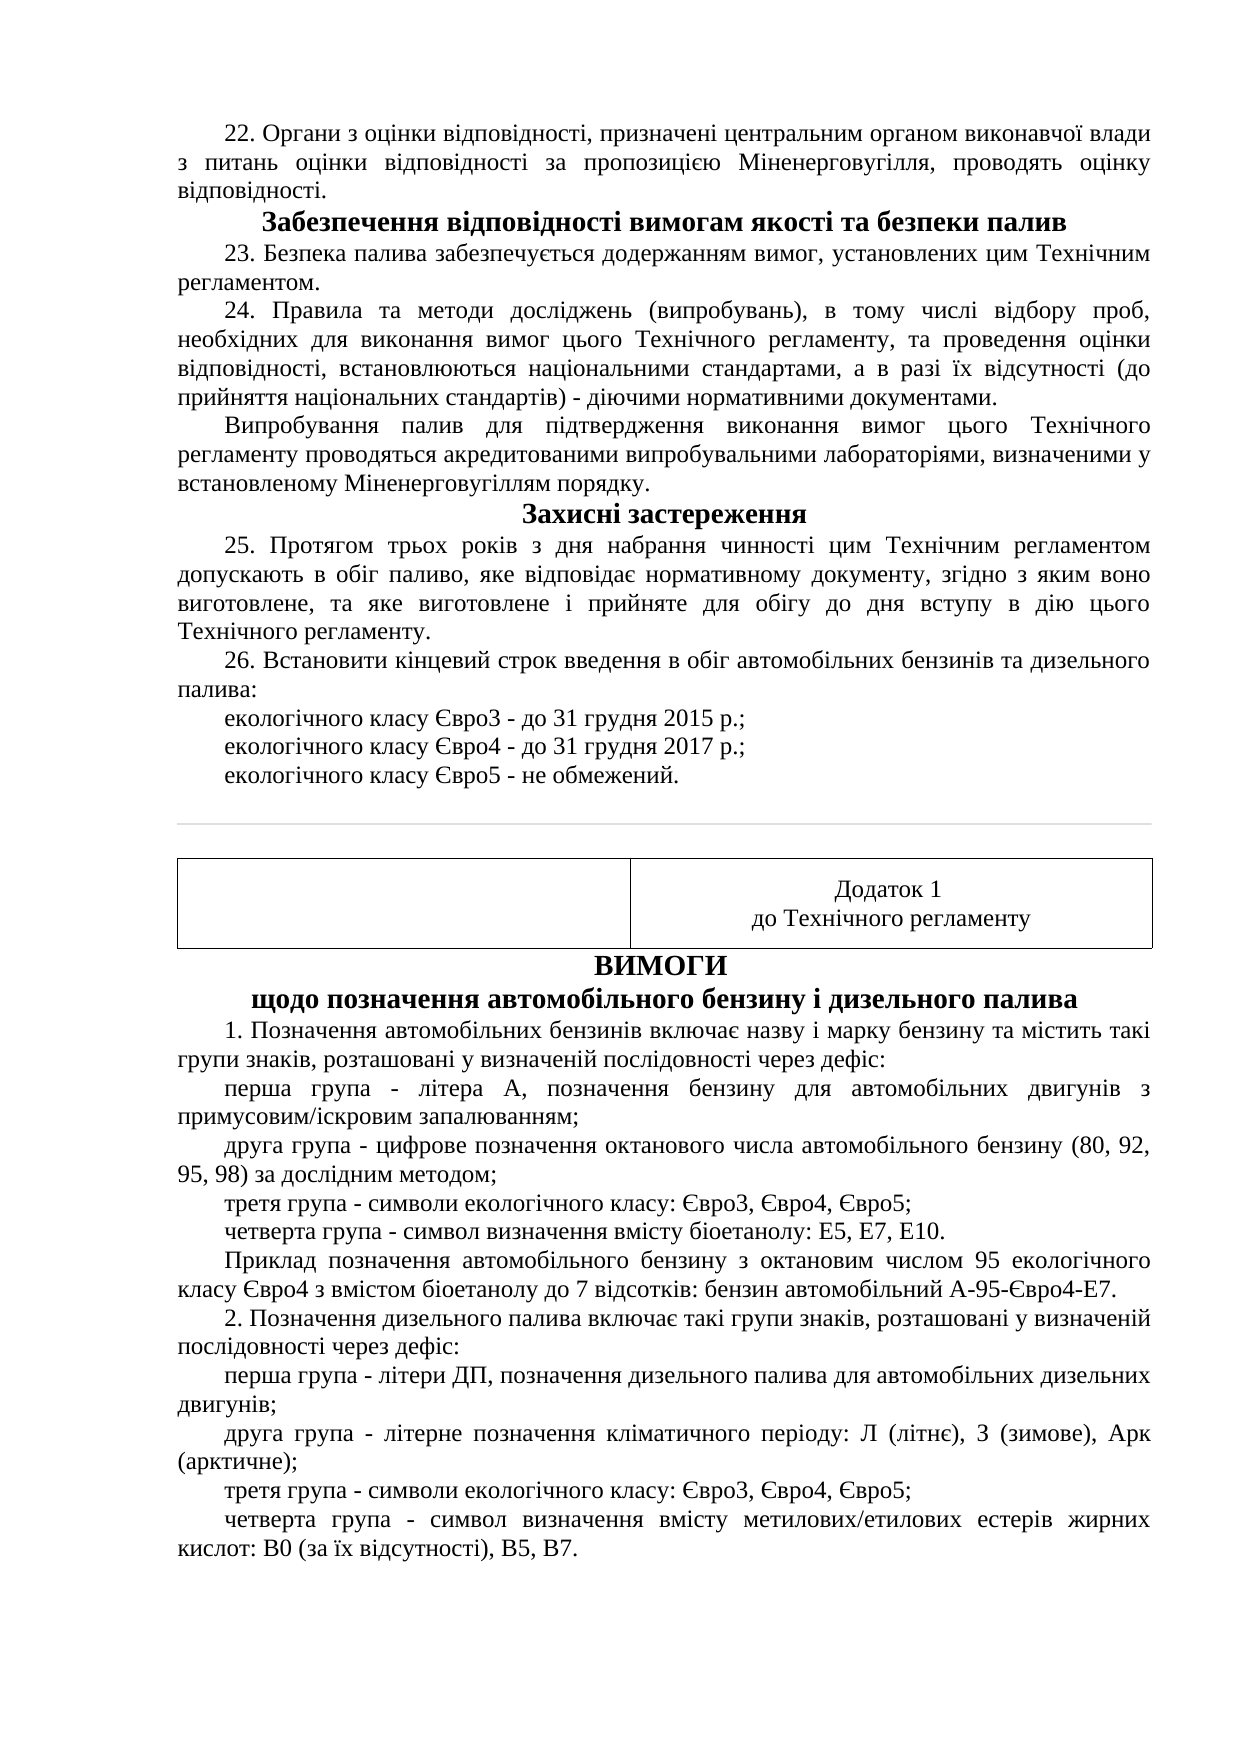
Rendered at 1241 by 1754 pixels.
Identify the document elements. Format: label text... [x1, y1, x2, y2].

text Забезпечення відповідності вимогам якості та безпеки палив [224, 204, 1105, 238]
text 22. Органи з оцінки відповідності, призначені центральним органом виконавчої влади з питань оцінки відповідності за пропозицією Міненерговугілля, проводять оцінку відповідності. [177, 118, 1152, 204]
text четверта група - символ визначення вмісту метилових/етилових естерів жирних кислот: В0 (за їх відсутності), В5, В7. [177, 1504, 1152, 1561]
text четверта група - символ визначення вмісту біоетанолу: Е5, Е7, Е10. [177, 1216, 1152, 1245]
text третя група - символи екологічного класу: Євро3, Євро4, Євро5; [177, 1188, 1152, 1216]
text ВИМОГИ щодо позначення автомобільного бензину і дизельного палива [224, 949, 1105, 1015]
text Приклад позначення автомобільного бензину з октановим числом 95 екологічного класу Євро4 з вмістом біоетанолу до 7 відсотків: бензин автомобільний А-95-Євро4-Е7. [177, 1245, 1152, 1303]
text перша група - літери ДП, позначення дизельного палива для автомобільних дизельних двигунів; [177, 1360, 1152, 1418]
text 26. Встановити кінцевий строк введення в обіг автомобільних бензинів та дизельного палива: [177, 645, 1152, 703]
table_header Додаток 1 до Технічного регламенту [631, 859, 1152, 947]
text екологічного класу Євро5 - не обмежений. [177, 760, 1152, 789]
text перша група - літера А, позначення бензину для автомобільних двигунів з примусовим/іскровим запалюванням; [177, 1073, 1152, 1130]
text третя група - символи екологічного класу: Євро3, Євро4, Євро5; [177, 1475, 1152, 1504]
text 25. Протягом трьох років з дня набрання чинності цим Технічним регламентом допускають в обіг паливо, яке відповідає нормативному документу, згідно з яким воно виготовлене, та яке виготовлене і прийняте для обігу до дня вступу в дію цього Технічного регламенту. [177, 530, 1152, 645]
text друга група - літерне позначення кліматичного періоду: Л (літнє), З (зимове), Арк (арктичне); [177, 1418, 1152, 1475]
text Випробування палив для підтвердження виконання вимог цього Технічного регламенту проводяться акредитованими випробувальними лабораторіями, визначеними у встановленому Міненерговугіллям порядку. [177, 410, 1152, 497]
text друга група - цифрове позначення октанового числа автомобільного бензину (80, 92, 95, 98) за дослідним методом; [177, 1130, 1152, 1188]
text екологічного класу Євро4 - до 31 грудня 2017 р.; [177, 731, 1152, 760]
text 2. Позначення дизельного палива включає такі групи знаків, розташовані у визначеній послідовності через дефіс: [177, 1303, 1152, 1360]
text екологічного класу Євро3 - до 31 грудня 2015 р.; [177, 703, 1152, 731]
text 23. Безпека палива забезпечується додержанням вимог, установлених цим Технічним регламентом. [177, 238, 1152, 295]
text 24. Правила та методи досліджень (випробувань), в тому числі відбору проб, необхідних для виконання вимог цього Технічного регламенту, та проведення оцінки відповідності, встановлюються національними стандартами, а в разі їх відсутності (до прийняття національних стандартів) - діючими нормативними документами. [177, 295, 1152, 410]
table_header [178, 859, 630, 947]
text 1. Позначення автомобільних бензинів включає назву і марку бензину та містить такі групи знаків, розташовані у визначеній послідовності через дефіс: [177, 1015, 1152, 1073]
text Захисні застереження [224, 497, 1105, 530]
